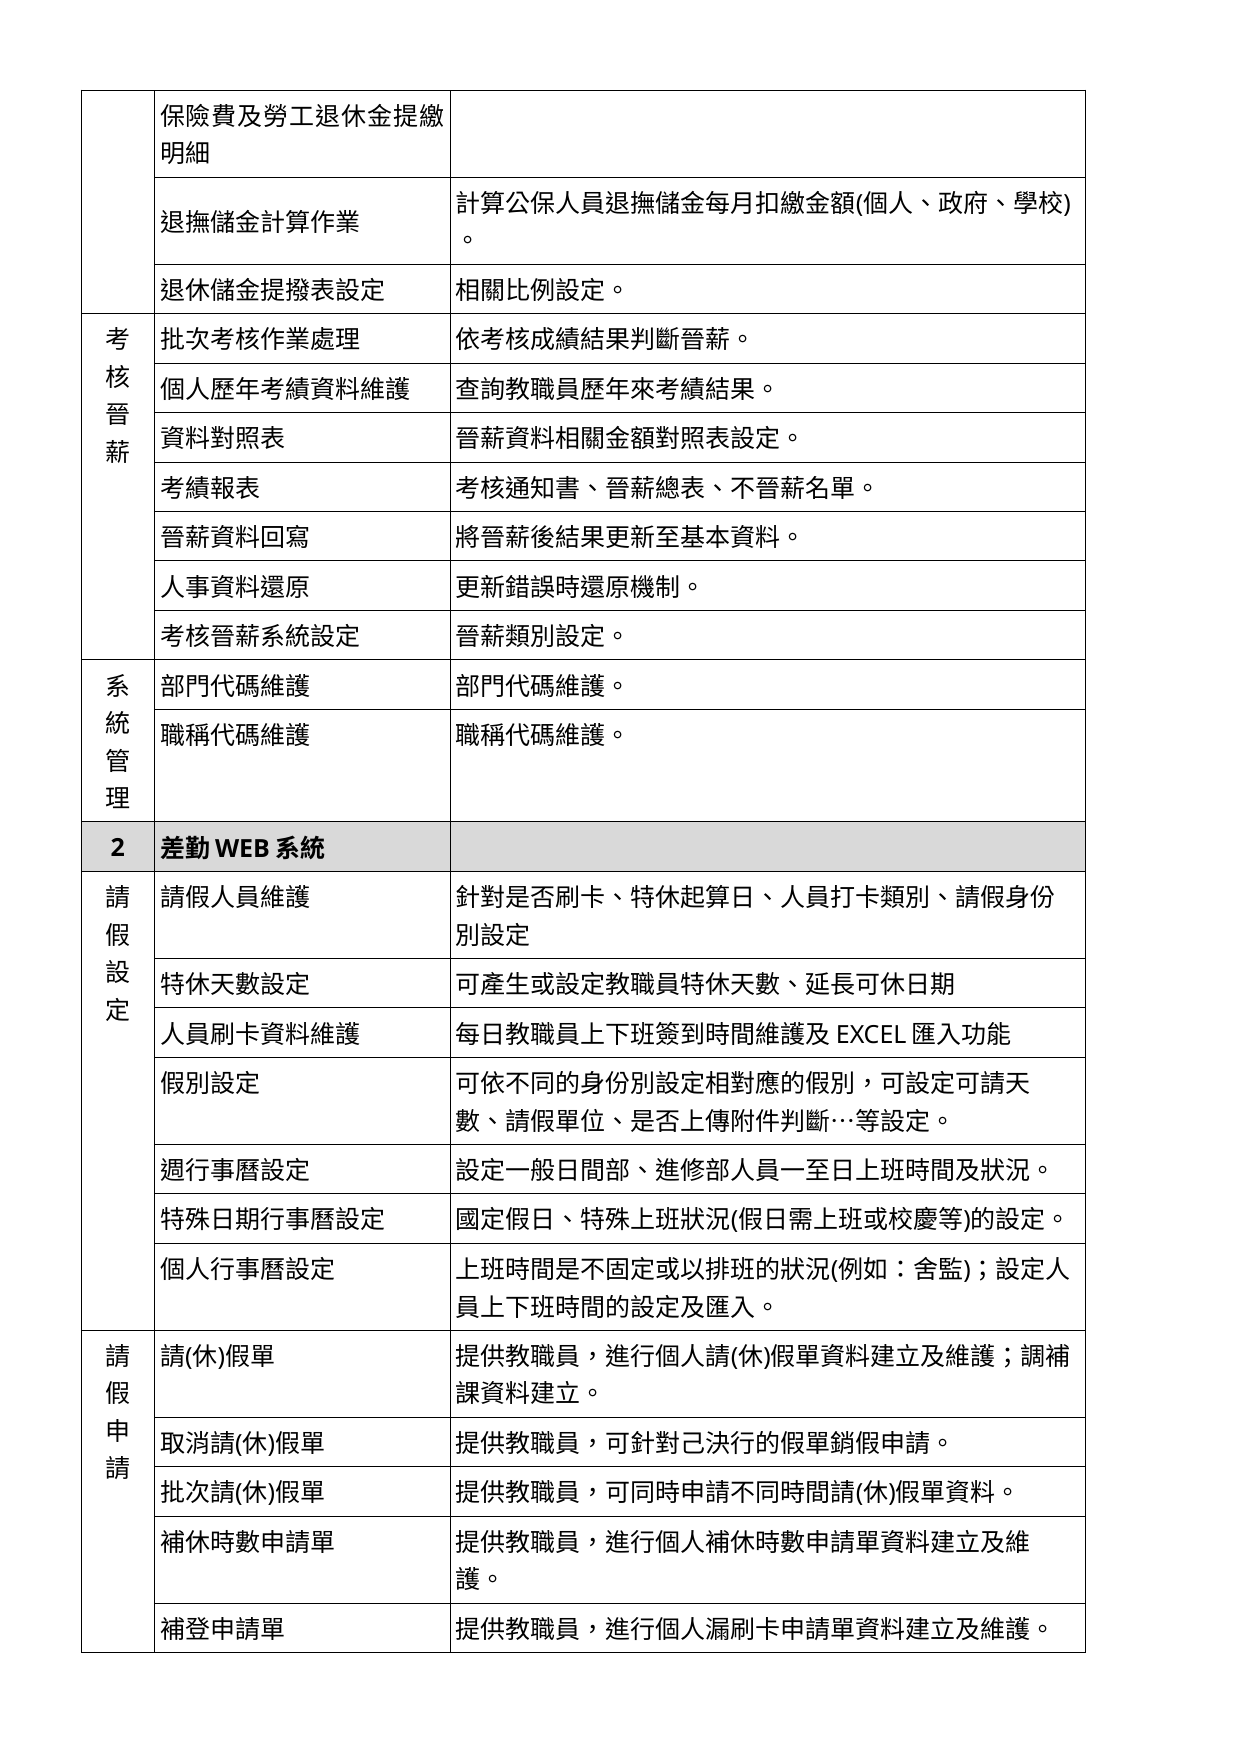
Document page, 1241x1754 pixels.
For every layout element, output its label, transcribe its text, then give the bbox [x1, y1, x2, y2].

table_cell 將晉薪後結果更新至基本資料。 [451, 512, 1085, 560]
table_cell 晉薪資料回寫 [155, 512, 450, 560]
table_cell 請 假 設 定 [82, 872, 154, 1329]
table_cell 請 假 申 請 [82, 1331, 154, 1652]
table_cell 計算公保人員退撫儲金每月扣繳金額(個人、政府、學校) 。 [451, 178, 1085, 263]
table_cell 相關比例設定。 [451, 265, 1085, 313]
table_cell 特殊日期行事曆設定 [155, 1194, 450, 1243]
table_cell 退撫儲金計算作業 [155, 178, 450, 263]
table_cell 每日教職員上下班簽到時間維護及EXCEL匯入功能 [451, 1008, 1085, 1057]
table_cell 更新錯誤時還原機制。 [451, 561, 1085, 610]
table_cell 針對是否刷卡、特休起算日、人員打卡類別、請假身份別設定 [451, 872, 1085, 958]
table_cell 人事資料還原 [155, 561, 450, 610]
table_cell 晉薪類別設定。 [451, 611, 1085, 659]
table_cell 2 [82, 822, 154, 871]
table_cell 批次考核作業處理 [155, 314, 450, 362]
table_cell 保險費及勞工退休金提繳明細 [155, 91, 450, 176]
table_cell 考 核 晉 薪 [82, 314, 154, 659]
table_cell 職稱代碼維護 [155, 710, 450, 821]
table_cell 退休儲金提撥表設定 [155, 265, 450, 313]
table_cell 設定一般日間部、進修部人員一至日上班時間及狀況。 [451, 1145, 1085, 1193]
table_cell 上班時間是不固定或以排班的狀況(例如：舍監)；設定人員上下班時間的設定及匯入。 [451, 1244, 1085, 1329]
table_cell 提供教職員，進行個人補休時數申請單資料建立及維護。 [451, 1517, 1085, 1602]
table_cell 查詢教職員歷年來考績結果。 [451, 364, 1085, 412]
table_cell [451, 822, 1085, 871]
table_cell 職稱代碼維護。 [451, 710, 1085, 821]
table_cell 提供教職員，可針對己決行的假單銷假申請。 [451, 1418, 1085, 1466]
table_cell 補休時數申請單 [155, 1517, 450, 1602]
table_cell 人員刷卡資料維護 [155, 1008, 450, 1057]
table_cell 週行事曆設定 [155, 1145, 450, 1193]
table_cell 部門代碼維護。 [451, 660, 1085, 709]
table_cell 請(休)假單 [155, 1331, 450, 1417]
table_cell 批次請(休)假單 [155, 1467, 450, 1516]
table_cell 系 統 管 理 [82, 660, 154, 821]
table_cell 提供教職員，進行個人請(休)假單資料建立及維護；調補課資料建立。 [451, 1331, 1085, 1417]
table_cell 依考核成績結果判斷晉薪。 [451, 314, 1085, 362]
table_cell [451, 91, 1085, 176]
table_cell 提供教職員，進行個人漏刷卡申請單資料建立及維護。 [451, 1604, 1085, 1652]
table_cell 考績報表 [155, 463, 450, 511]
table_cell 個人行事曆設定 [155, 1244, 450, 1329]
table_cell 考核晉薪系統設定 [155, 611, 450, 659]
table_cell 資料對照表 [155, 413, 450, 461]
table_cell 假別設定 [155, 1058, 450, 1144]
table_cell 個人歷年考績資料維護 [155, 364, 450, 412]
table_cell 部門代碼維護 [155, 660, 450, 709]
table_cell 考核通知書、晉薪總表、不晉薪名單。 [451, 463, 1085, 511]
table_cell 可依不同的身份別設定相對應的假別，可設定可請天數、請假單位、是否上傳附件判斷…等設定。 [451, 1058, 1085, 1144]
table_cell 可產生或設定教職員特休天數、延長可休日期 [451, 959, 1085, 1007]
table_cell 特休天數設定 [155, 959, 450, 1007]
table_cell 提供教職員，可同時申請不同時間請(休)假單資料。 [451, 1467, 1085, 1516]
table_cell 請假人員維護 [155, 872, 450, 958]
table_cell 補登申請單 [155, 1604, 450, 1652]
table_cell 取消請(休)假單 [155, 1418, 450, 1466]
table_cell 晉薪資料相關金額對照表設定。 [451, 413, 1085, 461]
table_cell 國定假日、特殊上班狀況(假日需上班或校慶等)的設定。 [451, 1194, 1085, 1243]
table_cell 差勤WEB系統 [155, 822, 450, 871]
